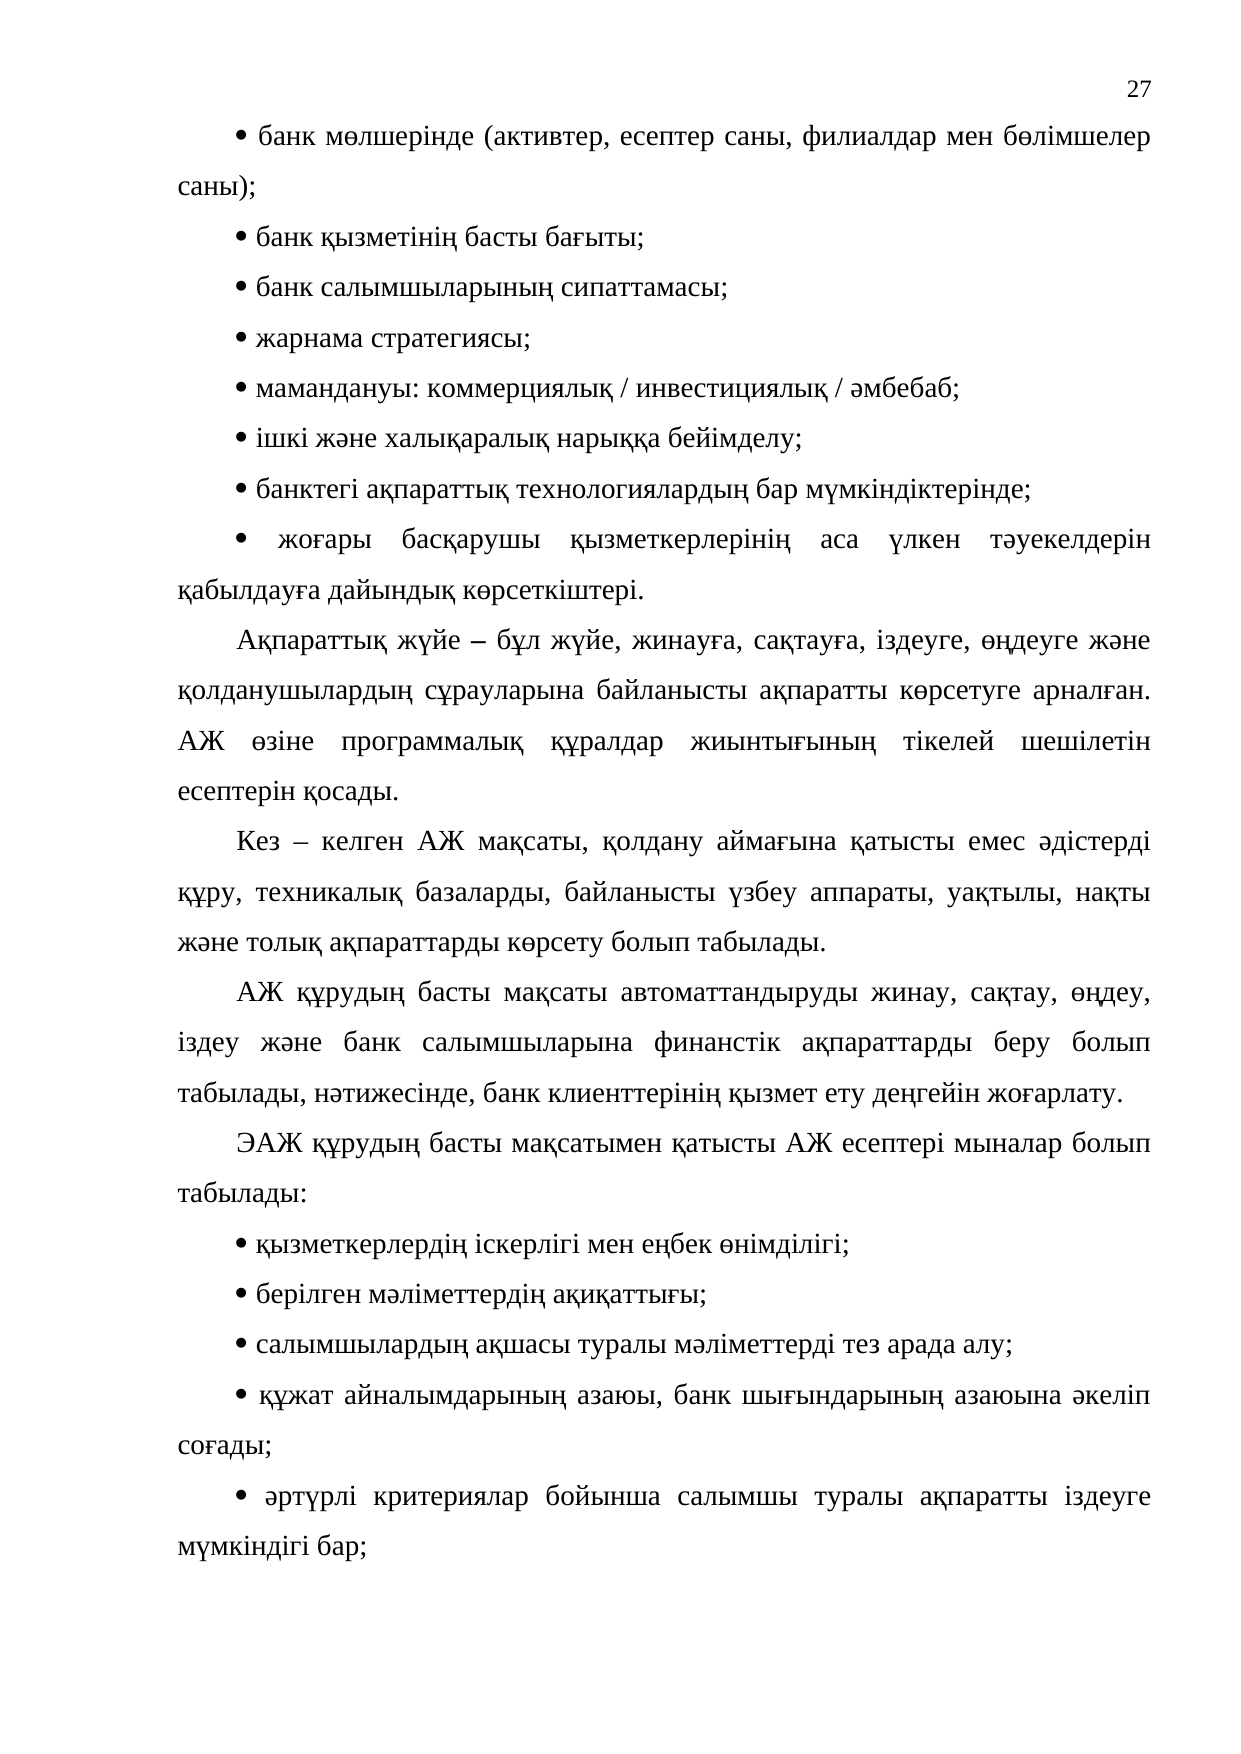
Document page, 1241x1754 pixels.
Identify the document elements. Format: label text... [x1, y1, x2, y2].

text әртүрлі критериялар бойынша салымшы туралы ақпаратты іздеуге мүмкіндігі бар; [177, 1478, 1152, 1562]
text берілген мәліметтердің ақиқаттығы; [177, 1276, 1152, 1310]
text жоғары басқарушы қызметкерлерінің аса үлкен тәуекелдерін қабылдауға дайындық көрсеткіштері. [177, 521, 1152, 605]
text ішкі және халықаралық нарыққа бейімделу; [177, 421, 1152, 454]
text ЭАЖ құрудың басты мақсатымен қатысты АЖ есептері мыналар болып табылады: [177, 1125, 1152, 1209]
text жарнама стратегиясы; [177, 320, 1152, 353]
text қызметкерлердің іскерлігі мен еңбек өнімділігі; [177, 1226, 1152, 1259]
text құжат айналымдарының азаюы, банк шығындарының азаюына әкеліп соғады; [177, 1377, 1152, 1461]
text салымшылардың ақшасы туралы мәліметтерді тез арада алу; [177, 1327, 1152, 1360]
text банк мөлшерінде (активтер, есептер саны, филиалдар мен бөлімшелер саны); [177, 118, 1152, 202]
subtitle Ақпараттық жүйе – бұл жүйе, жинауға, сақтауға, іздеуге, өңдеуге және қолданушылардың сұрауларына байланысты ақпаратты көрсетуге арналған. АЖ өзіне программалық құралдар жиынтығының тікелей шешілетін есептерін қосады. [177, 622, 1152, 807]
text банк қызметінің басты бағыты; [177, 219, 1152, 252]
text банк салымшыларының сипаттамасы; [177, 269, 1152, 303]
text Кез – келген АЖ мақсаты, қолдану аймағына қатысты емес әдістерді құру, техникалық базаларды, байланысты үзбеу аппараты, уақтылы, нақты және толық ақпараттарды көрсету болып табылады. [177, 823, 1152, 957]
text банктегі ақпараттық технологиялардың бар мүмкіндіктерінде; [177, 471, 1152, 504]
text мамандануы: коммерциялық / инвестициялық / әмбебаб; [177, 370, 1152, 404]
text АЖ құрудың басты мақсаты автоматтандыруды жинау, сақтау, өңдеу, іздеу және банк салымшыларына финанстік ақпараттарды беру болып табылады, нәтижесінде, банк клиенттерінің қызмет ету деңгейін жоғарлату. [177, 974, 1152, 1108]
